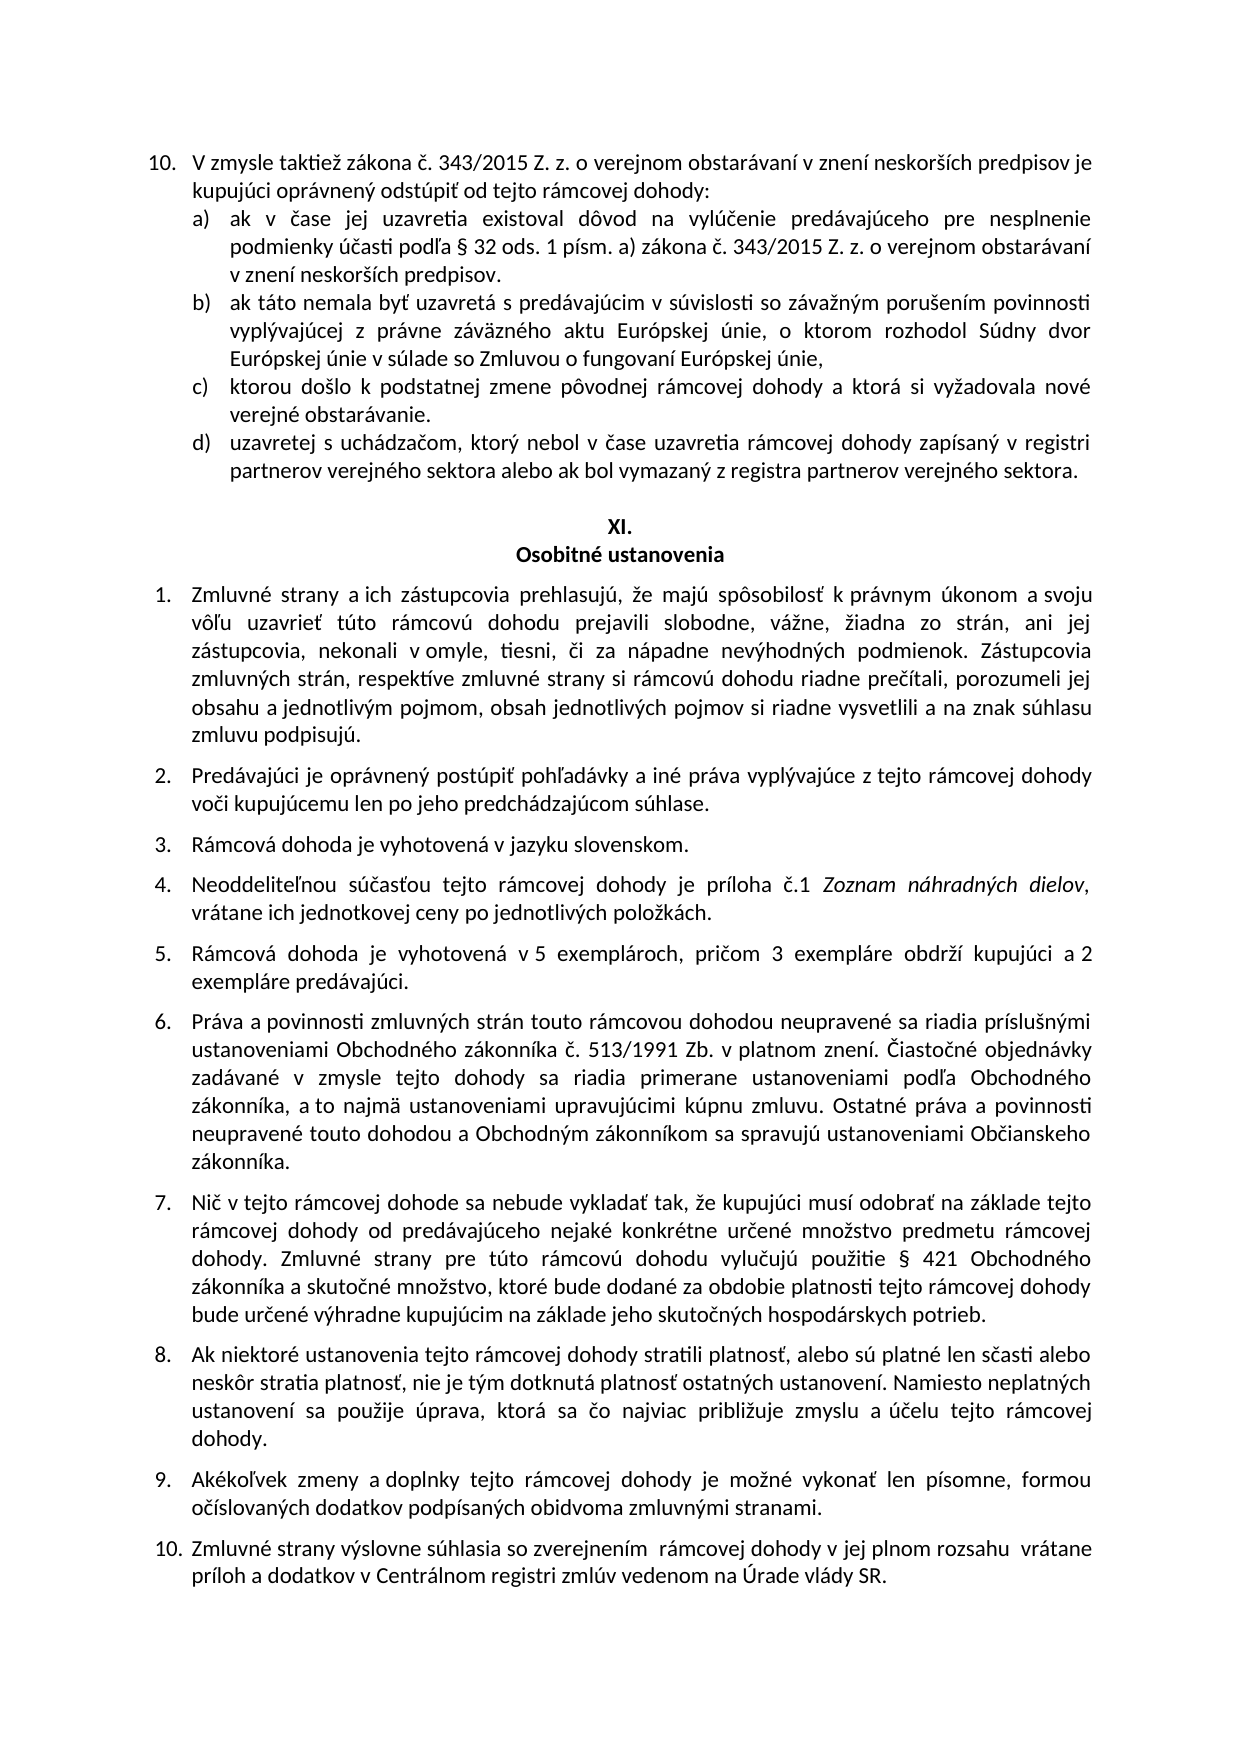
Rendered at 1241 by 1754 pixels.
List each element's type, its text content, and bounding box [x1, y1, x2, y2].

list ak v čase jej uzavretia existoval dôvod na vylúčenie predávajúceho pre nesplnenie podmienky účasti podľa § 32 ods. 1 písm. a) zákona č. 343/2015 Z. z. o verejnom obstarávaní v znení neskorších predpisov. [192, 204, 1092, 288]
text Osobitné ustanovenia [148, 540, 1092, 568]
list Zmluvné strany výslovne súhlasia so zverejnením rámcovej dohody v jej plnom rozsahu vrátane príloh a dodatkov v Centrálnom registri zmlúv vedenom na Úrade vlády SR. [154, 1534, 1092, 1590]
list uzavretej s uchádzačom, ktorý nebol v čase uzavretia rámcovej dohody zapísaný v registri partnerov verejného sektora alebo ak bol vymazaný z registra partnerov verejného sektora. [192, 428, 1092, 484]
list Zmluvné strany a ich zástupcovia prehlasujú, že majú spôsobilosť k právnym úkonom a svoju vôľu uzavrieť túto rámcovú dohodu prejavili slobodne, vážne, žiadna zo strán, ani jej zástupcovia, nekonali v omyle, tiesni, či za nápadne nevýhodných podmienok. Zástupcovia zmluvných strán, respektíve zmluvné strany si rámcovú dohodu riadne prečítali, porozumeli jej obsahu a jednotlivým pojmom, obsah jednotlivých pojmov si riadne vysvetlili a na znak súhlasu zmluvu podpisujú. [154, 581, 1092, 749]
list ak táto nemala byť uzavretá s predávajúcim v súvislosti so závažným porušením povinnosti vyplývajúcej z právne záväzného aktu Európskej únie, o ktorom rozhodol Súdny dvor Európskej únie v súlade so Zmluvou o fungovaní Európskej únie, [192, 288, 1092, 372]
list V zmysle taktiež zákona č. 343/2015 Z. z. o verejnom obstarávaní v znení neskorších predpisov je kupujúci oprávnený odstúpiť od tejto rámcovej dohody: [148, 148, 1092, 204]
list Rámcová dohoda je vyhotovená v jazyku slovenskom. [154, 830, 1092, 858]
list Neoddeliteľnou súčasťou tejto rámcovej dohody je príloha č.1 Zoznam náhradných dielov, vrátane ich jednotkovej ceny po jednotlivých položkách. [154, 870, 1092, 926]
list ktorou došlo k podstatnej zmene pôvodnej rámcovej dohody a ktorá si vyžadovala nové verejné obstarávanie. [192, 372, 1092, 428]
list Práva a povinnosti zmluvných strán touto rámcovou dohodou neupravené sa riadia príslušnými ustanoveniami Obchodného zákonníka č. 513/1991 Zb. v platnom znení. Čiastočné objednávky zadávané v zmysle tejto dohody sa riadia primerane ustanoveniami podľa Obchodného zákonníka, a to najmä ustanoveniami upravujúcimi kúpnu zmluvu. Ostatné práva a povinnosti neupravené touto dohodou a Obchodným zákonníkom sa spravujú ustanoveniami Občianskeho zákonníka. [154, 1007, 1092, 1175]
list Rámcová dohoda je vyhotovená v 5 exemplároch, pričom 3 exempláre obdrží kupujúci a 2 exempláre predávajúci. [154, 939, 1092, 995]
list Ak niektoré ustanovenia tejto rámcovej dohody stratili platnosť, alebo sú platné len sčasti alebo neskôr stratia platnosť, nie je tým dotknutá platnosť ostatných ustanovení. Namiesto neplatných ustanovení sa použije úprava, ktorá sa čo najviac približuje zmyslu a účelu tejto rámcovej dohody. [154, 1341, 1092, 1453]
list Nič v tejto rámcovej dohode sa nebude vykladať tak, že kupujúci musí odobrať na základe tejto rámcovej dohody od predávajúceho nejaké konkrétne určené množstvo predmetu rámcovej dohody. Zmluvné strany pre túto rámcovú dohodu vylučujú použitie § 421 Obchodného zákonníka a skutočné množstvo, ktoré bude dodané za obdobie platnosti tejto rámcovej dohody bude určené výhradne kupujúcim na základe jeho skutočných hospodárskych potrieb. [154, 1188, 1092, 1328]
list Predávajúci je oprávnený postúpiť pohľadávky a iné práva vyplývajúce z tejto rámcovej dohody voči kupujúcemu len po jeho predchádzajúcom súhlase. [154, 761, 1092, 817]
list Akékoľvek zmeny a doplnky tejto rámcovej dohody je možné vykonať len písomne, formou očíslovaných dodatkov podpísaných obidvoma zmluvnými stranami. [154, 1465, 1092, 1521]
text XI. [148, 512, 1092, 540]
